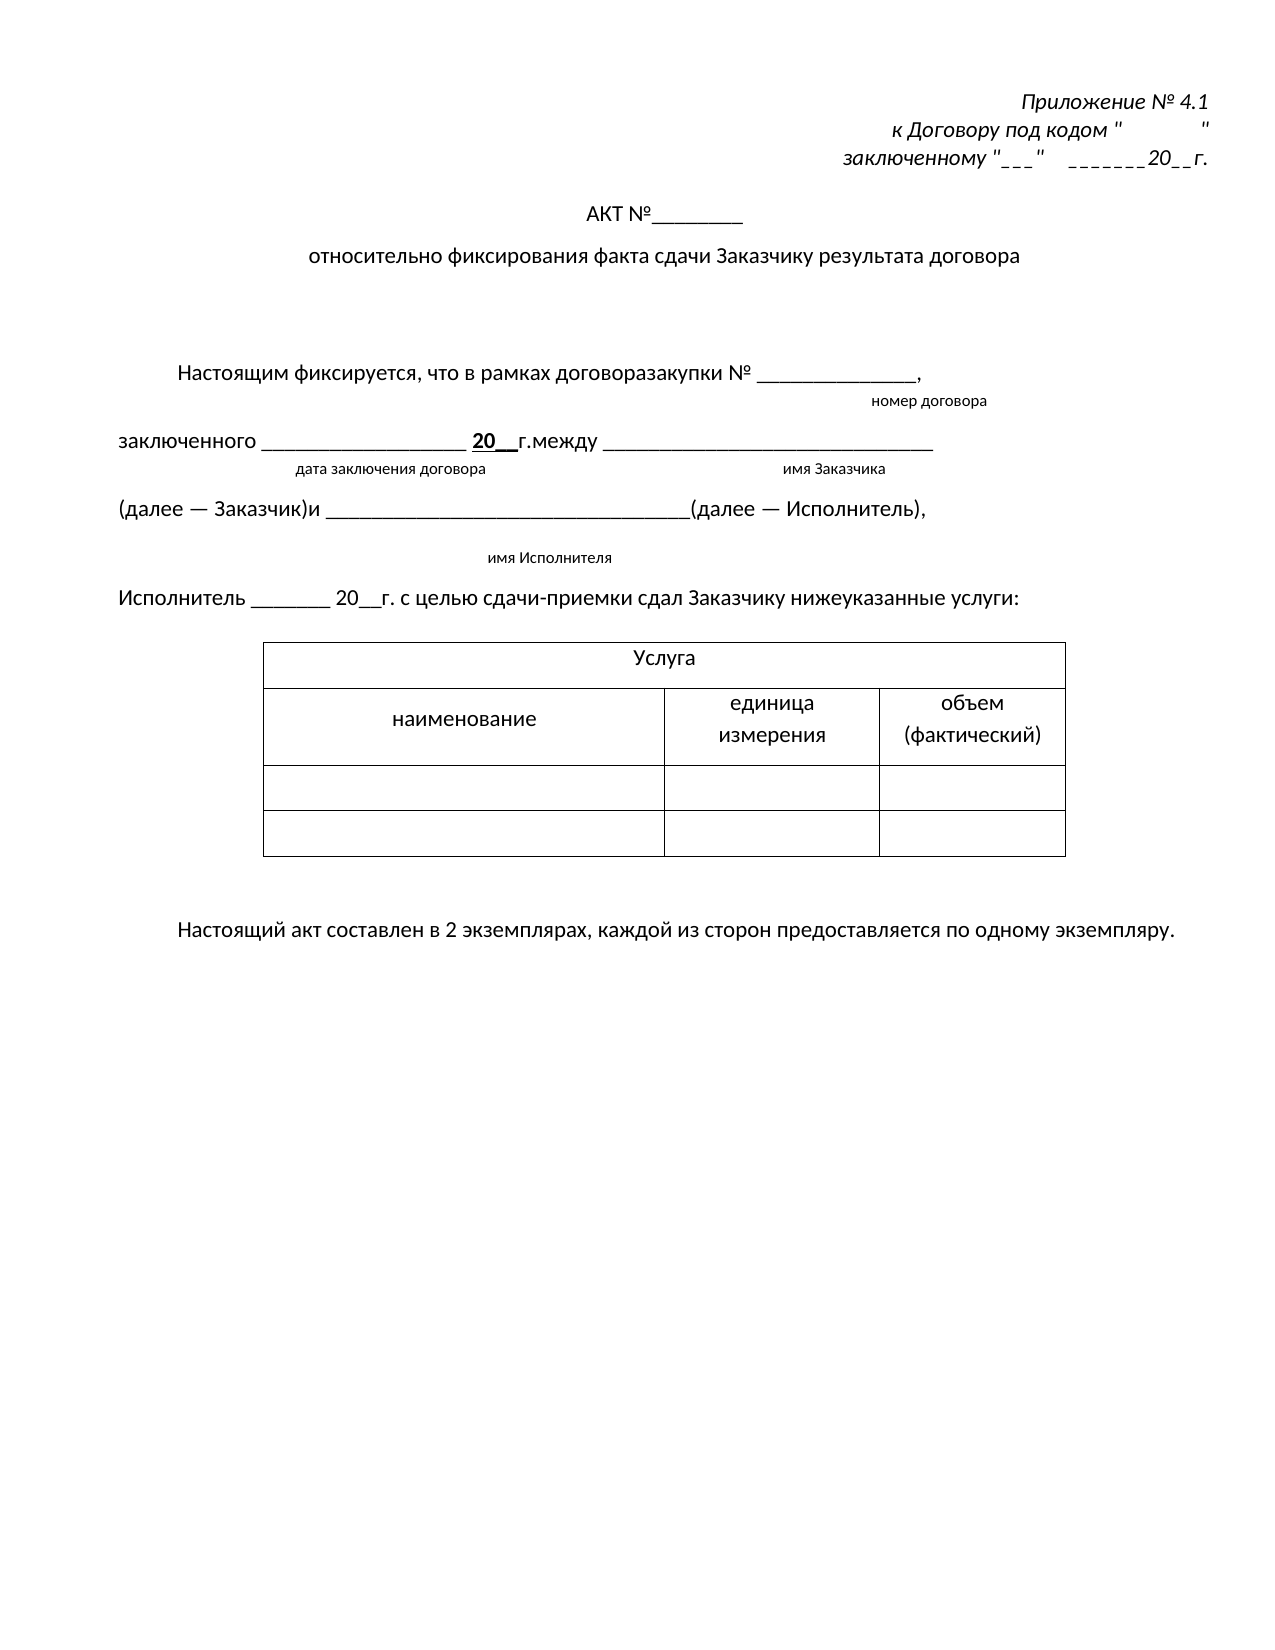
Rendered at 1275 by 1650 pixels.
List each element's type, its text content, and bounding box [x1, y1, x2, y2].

text Исполнитель _______ 20__г. с целью сдачи-приемки сдал Заказчику нижеуказанные услуги: [118, 583, 1211, 611]
table_cell объем (фактический) [880, 689, 1065, 765]
text имя Исполнителя [487, 547, 1248, 568]
text относительно фиксирования факта сдачи Заказчику результата договора [118, 241, 1211, 269]
text номер договора [871, 391, 1211, 411]
table_cell единица измерения [665, 689, 879, 765]
table_cell [665, 766, 879, 810]
table_cell [880, 766, 1065, 810]
table_header Услуга [264, 643, 1065, 687]
table_cell [264, 766, 664, 810]
text (далее — Заказчик)и ________________________________(далее — Исполнитель), [118, 494, 1211, 522]
text заключенного __________________ 20__г.между _____________________________ [118, 426, 1211, 454]
text Настоящим фиксируется, что в рамках договоразакупки № ______________, [118, 358, 1211, 386]
text к Договору под кодом " " заключенному "___" _______20__г. [118, 115, 1211, 171]
table_cell [665, 811, 879, 856]
text дата заключения договора имя Заказчика [295, 459, 1248, 479]
text Приложение № 4.1 [118, 87, 1211, 115]
table_cell наименование [264, 689, 664, 765]
text АКТ №________ [118, 199, 1211, 227]
text Настоящий акт составлен в 2 экземплярах, каждой из сторон предоставляется по одному экземпляру. [118, 916, 1211, 943]
table_cell [264, 811, 664, 856]
table_cell [880, 811, 1065, 856]
